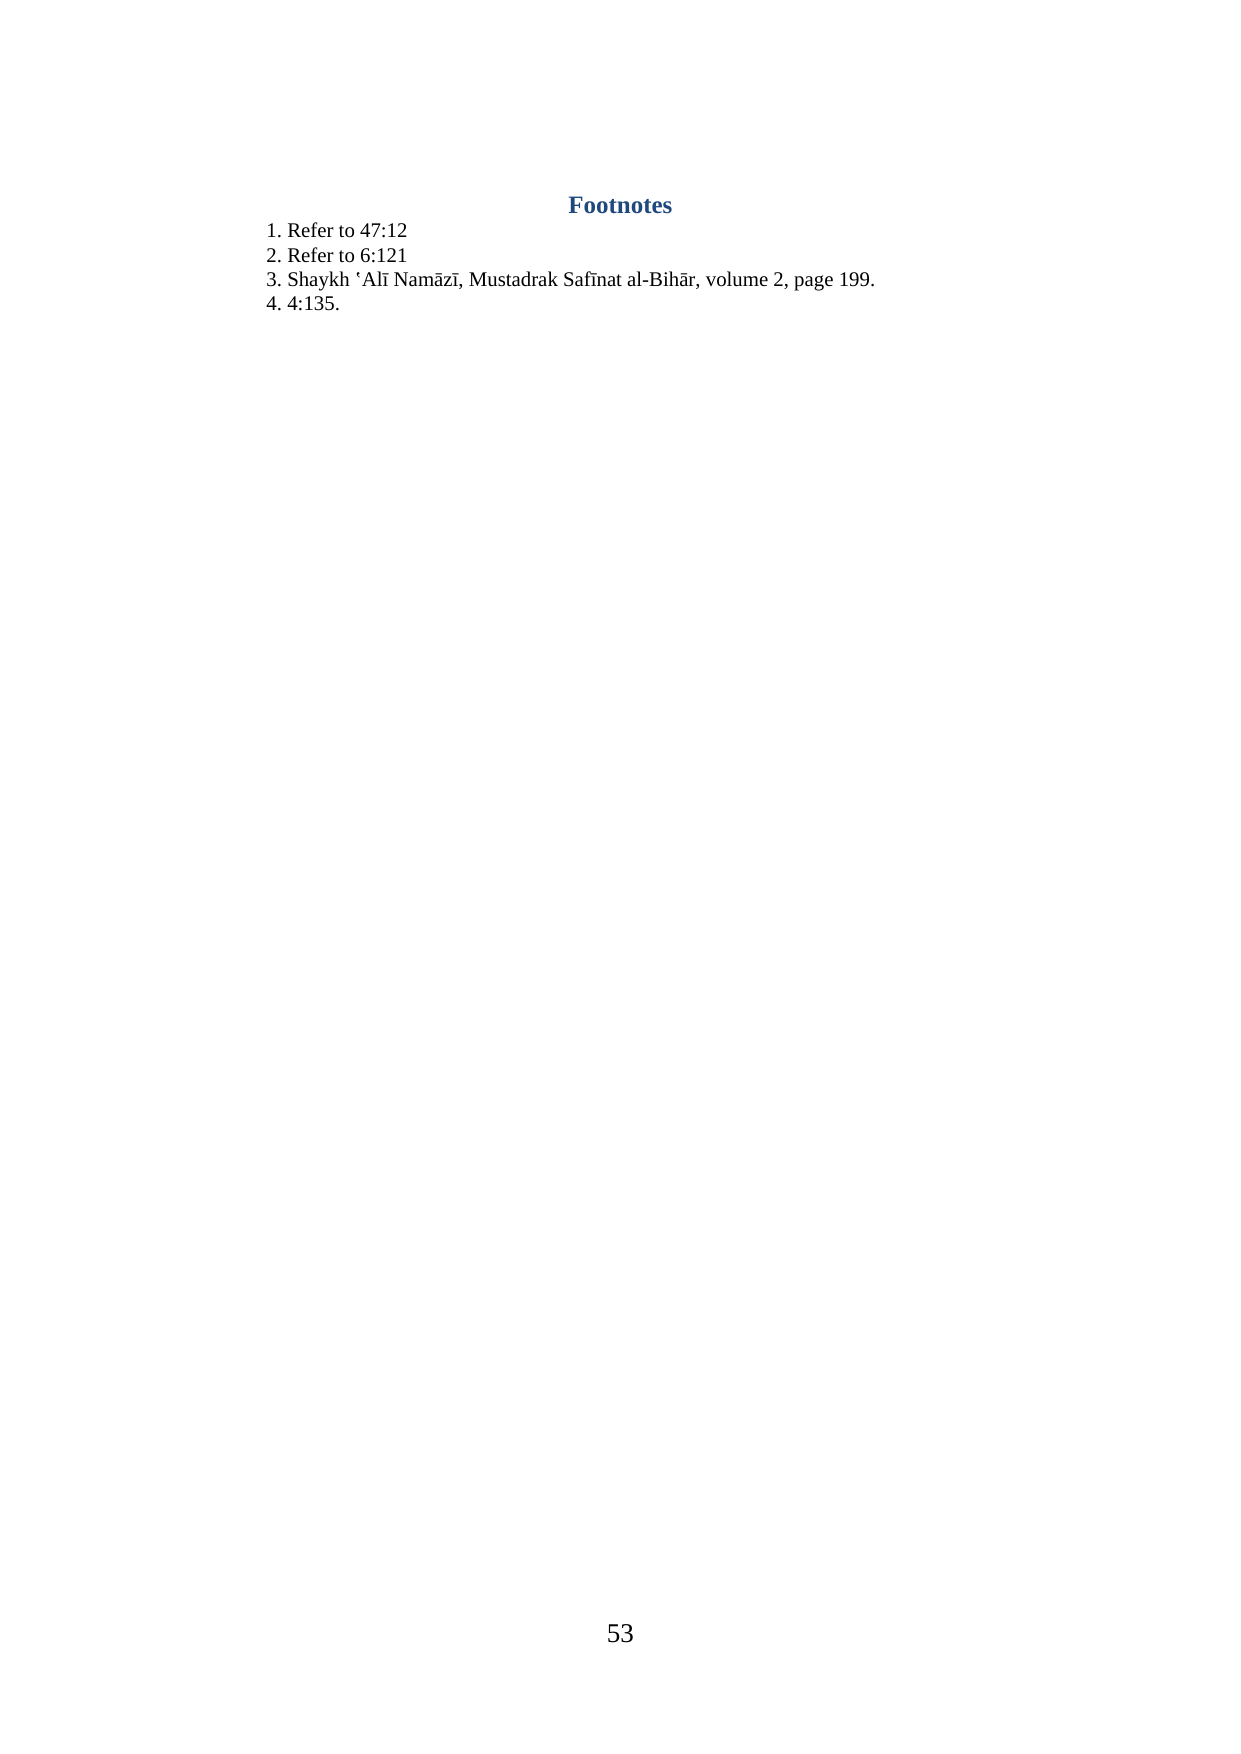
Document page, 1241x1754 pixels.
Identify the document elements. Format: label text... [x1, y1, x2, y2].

text 2. Refer to 6:121 [236, 242, 1004, 267]
text 1. Refer to 47:12 [236, 218, 1004, 242]
subtitle Footnotes [236, 190, 1004, 218]
text 3. Shaykh ‛Alī Namāzī, Mustadrak Safīnat al-Bihār, volume 2, page 199. [236, 267, 1004, 291]
text 4. 4:135. [236, 291, 1004, 315]
